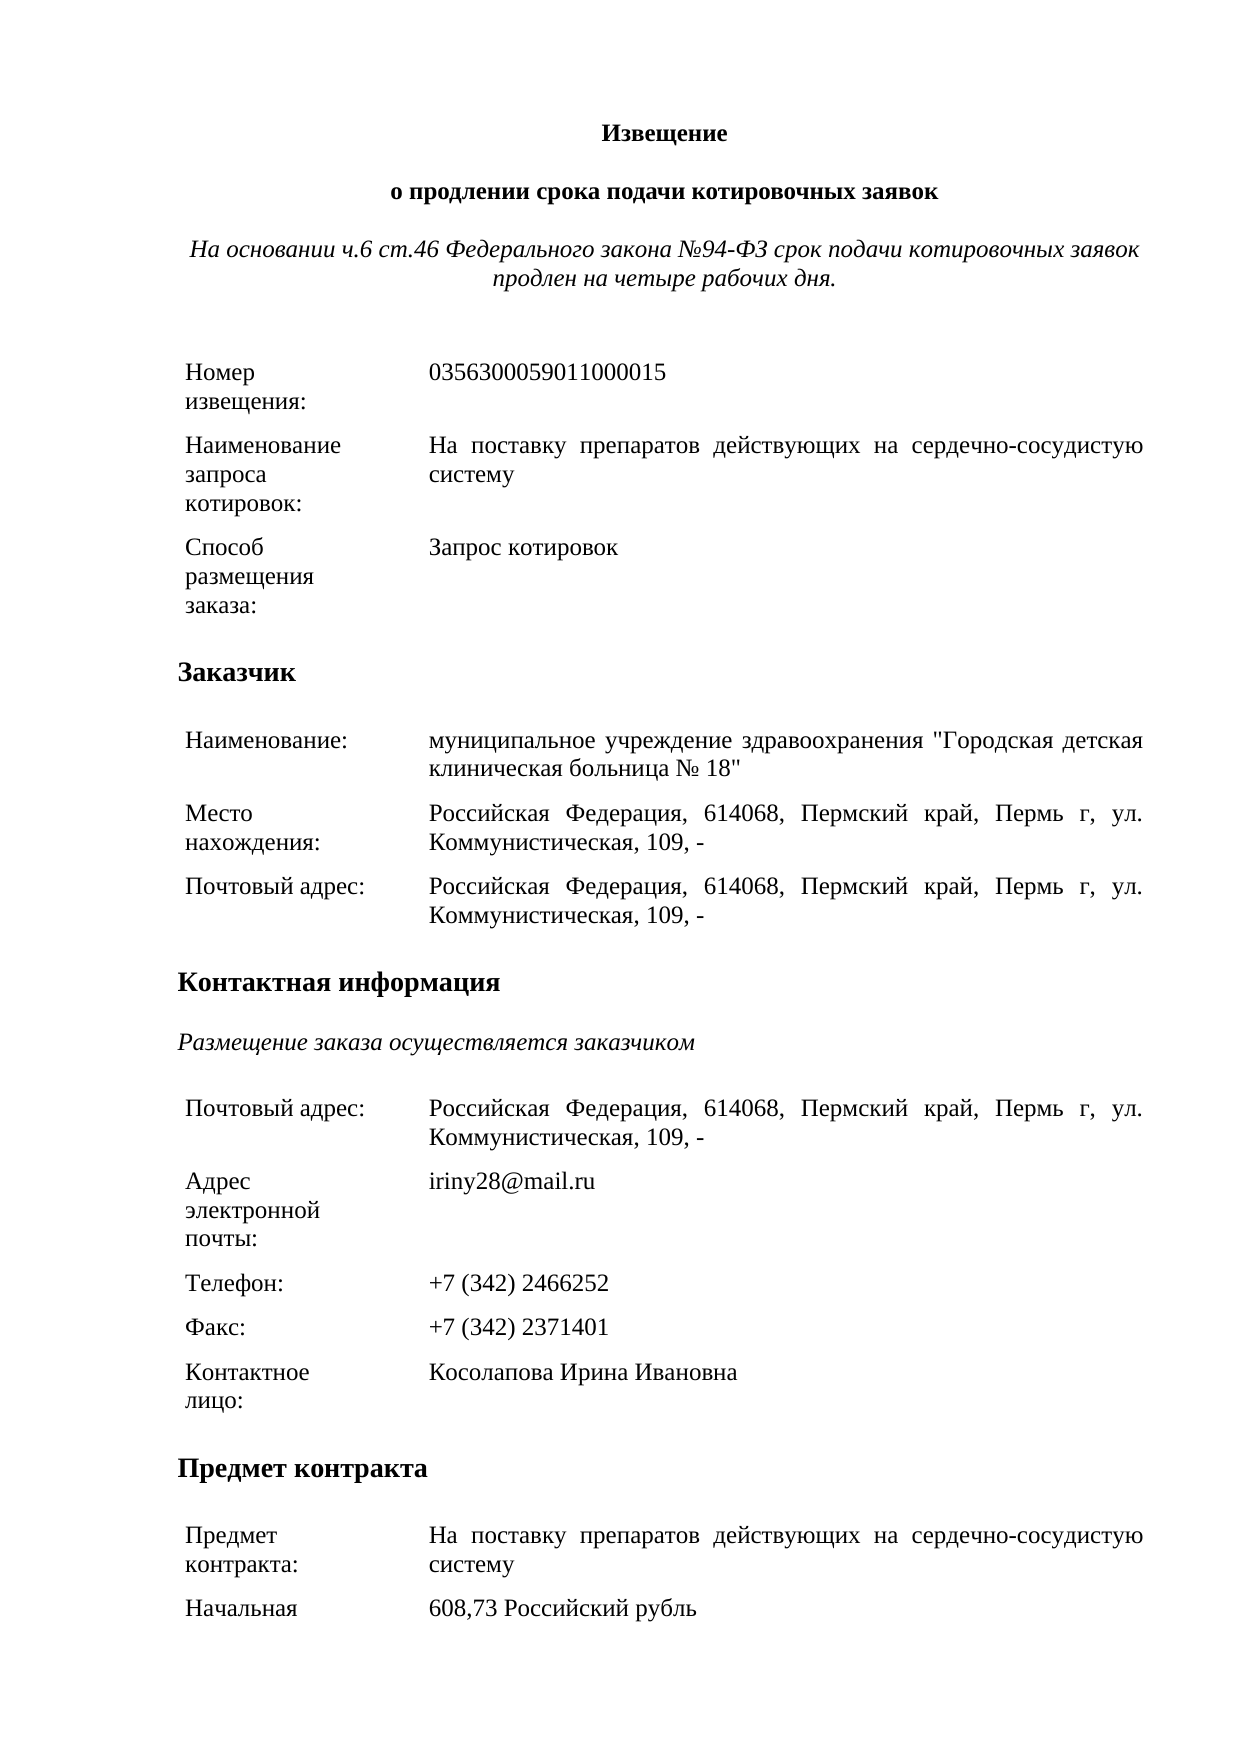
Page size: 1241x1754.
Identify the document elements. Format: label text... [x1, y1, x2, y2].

text Извещение [177, 118, 1152, 147]
table_cell Способ размещения заказа: [177, 524, 421, 626]
table_cell +7 (342) 2466252 [421, 1260, 1152, 1304]
table_cell Факс: [177, 1304, 421, 1349]
table_cell Наименование запроса котировок: [177, 423, 421, 524]
table_header Наименование: [177, 717, 421, 790]
text Заказчик [177, 655, 1152, 688]
text На основании ч.6 ст.46 Федерального закона №94-ФЗ срок подачи котировочных заявок продлен на четыре рабочих дня. [177, 234, 1152, 291]
table_cell Российская Федерация, 614068, Пермский край, Пермь г, ул. Коммунистическая, 109, - [421, 863, 1152, 936]
table_cell Почтовый адрес: [177, 863, 421, 936]
text Контактная информация [177, 966, 1152, 998]
text о продлении срока подачи котировочных заявок [177, 176, 1152, 205]
table_cell Запрос котировок [421, 524, 1152, 626]
table_cell Место нахождения: [177, 790, 421, 863]
table_header Почтовый адрес: [177, 1085, 421, 1158]
text Размещение заказа осуществляется заказчиком [177, 1027, 1152, 1056]
text Предмет контракта [177, 1451, 1152, 1483]
table_cell iriny28@mail.ru [421, 1158, 1152, 1260]
table_header муниципальное учреждение здравоохранения "Городская детская клиническая больница № 18" [421, 717, 1152, 790]
table_header Российская Федерация, 614068, Пермский край, Пермь г, ул. Коммунистическая, 109, - [421, 1085, 1152, 1158]
table_header Предмет контракта: [177, 1513, 421, 1586]
table_header 0356300059011000015 [421, 349, 1152, 422]
table_cell Косолапова Ирина Ивановна [421, 1349, 1152, 1422]
table_header Номер извещения: [177, 349, 421, 422]
table_header На поставку препаратов действующих на сердечно-сосудистую систему [421, 1513, 1152, 1586]
table_cell Телефон: [177, 1260, 421, 1304]
table_cell Адрес электронной почты: [177, 1158, 421, 1260]
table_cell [177, 1586, 421, 1630]
table_cell На поставку препаратов действующих на сердечно-сосудистую систему [421, 423, 1152, 524]
table_cell Контактное лицо: [177, 1349, 421, 1422]
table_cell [421, 1586, 1152, 1630]
table_cell Российская Федерация, 614068, Пермский край, Пермь г, ул. Коммунистическая, 109, - [421, 790, 1152, 863]
table_cell +7 (342) 2371401 [421, 1304, 1152, 1349]
